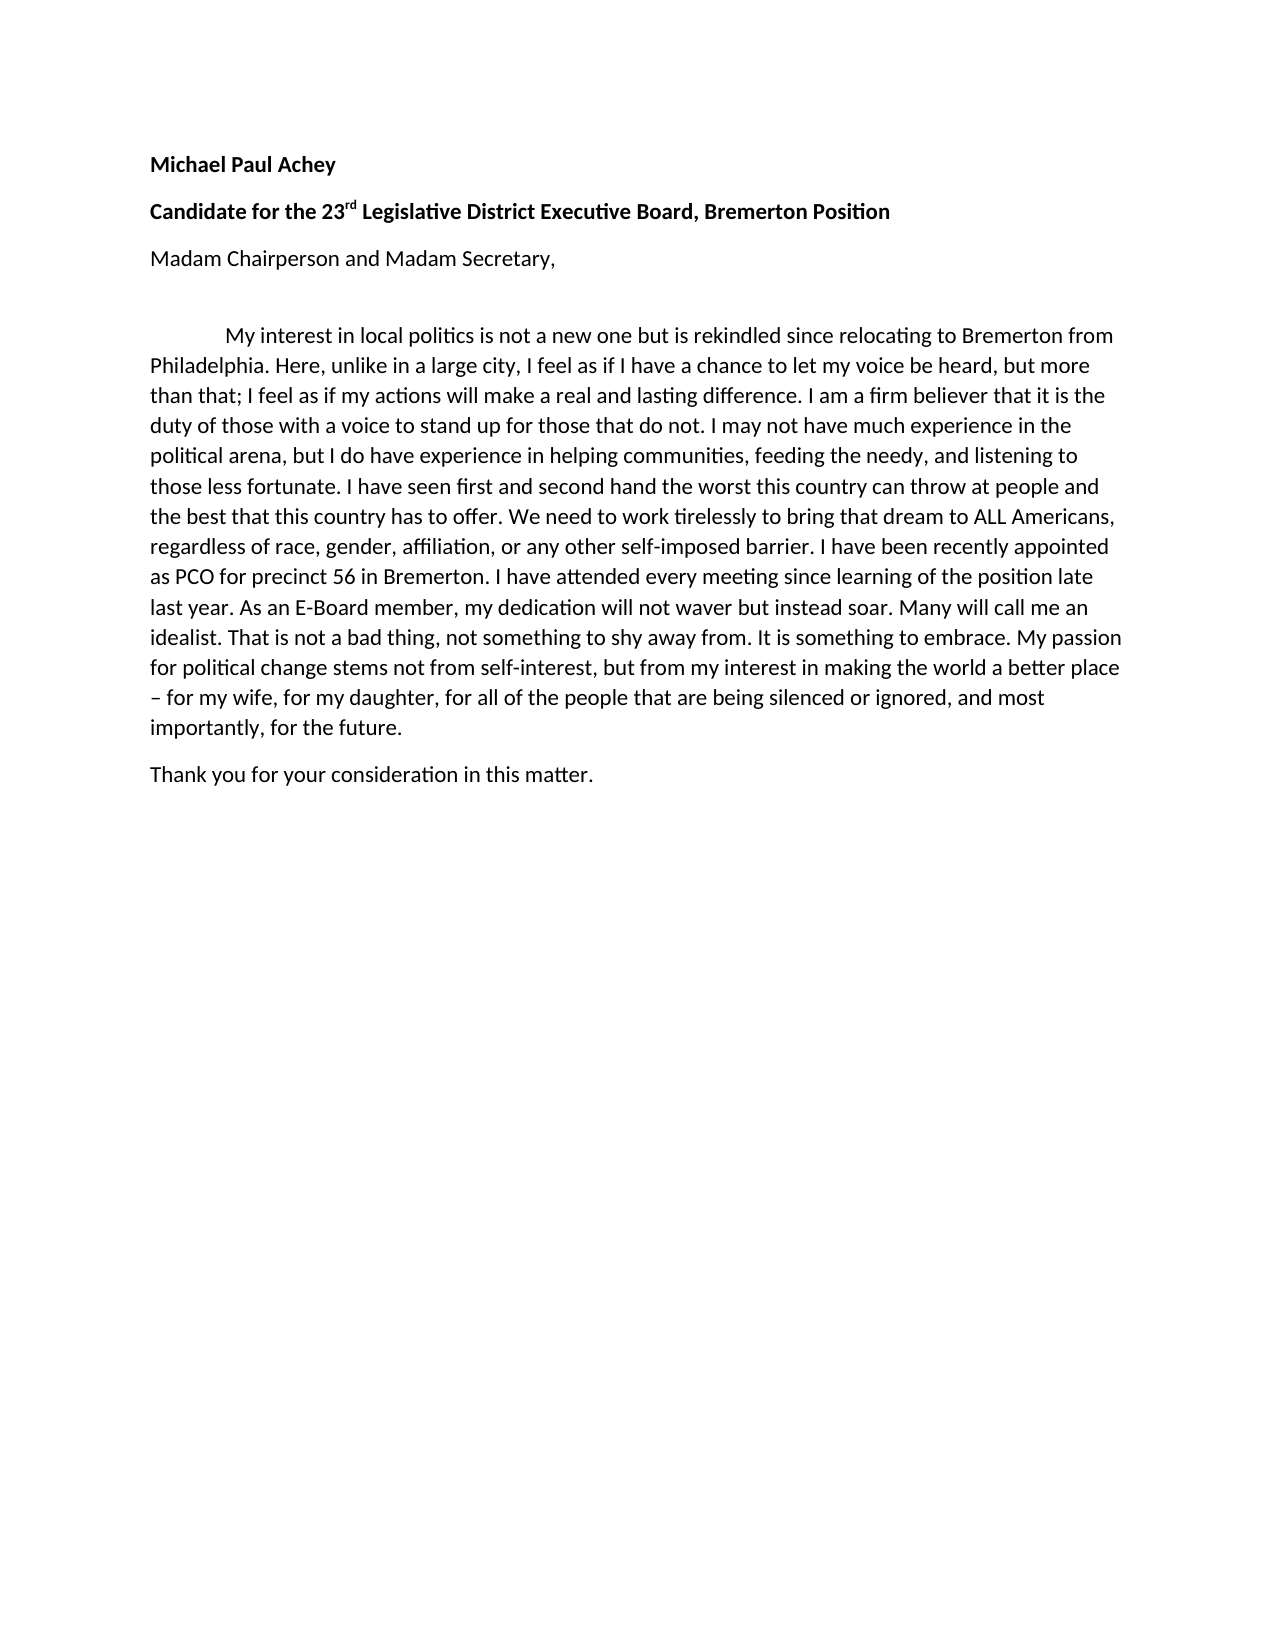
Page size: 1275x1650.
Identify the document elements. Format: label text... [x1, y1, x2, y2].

text My interest in local politics is not a new one but is rekindled since relocating to Bremerton from Philadelphia. Here, unlike in a large city, I feel as if I have a chance to let my voice be heard, but more than that; I feel as if my actions will make a real and lasting difference. I am a firm believer that it is the duty of those with a voice to stand up for those that do not. I may not have much experience in the political arena, but I do have experience in helping communities, feeding the needy, and listening to those less fortunate. I have seen first and second hand the worst this country can throw at people and the best that this country has to offer. We need to work tirelessly to bring that dream to ALL Americans, regardless of race, gender, affiliation, or any other self-imposed barrier. I have been recently appointed as PCO for precinct 56 in Bremerton. I have attended every meeting since learning of the position late last year. As an E-Board member, my dedication will not waver but instead soar. Many will call me an idealist. That is not a bad thing, not something to shy away from. It is something to embrace. My passion for political change stems not from self-interest, but from my interest in making the world a better place – for my wife, for my daughter, for all of the people that are being silenced or ignored, and most importantly, for the future. [150, 321, 1125, 742]
text Candidate for the 23rd Legislative District Executive Board, Bremerton Position [150, 197, 1125, 225]
text Madam Chairperson and Madam Secretary, [150, 244, 1125, 302]
text Thank you for your consideration in this matter. [150, 760, 1125, 788]
text Michael Paul Achey [150, 150, 1125, 178]
